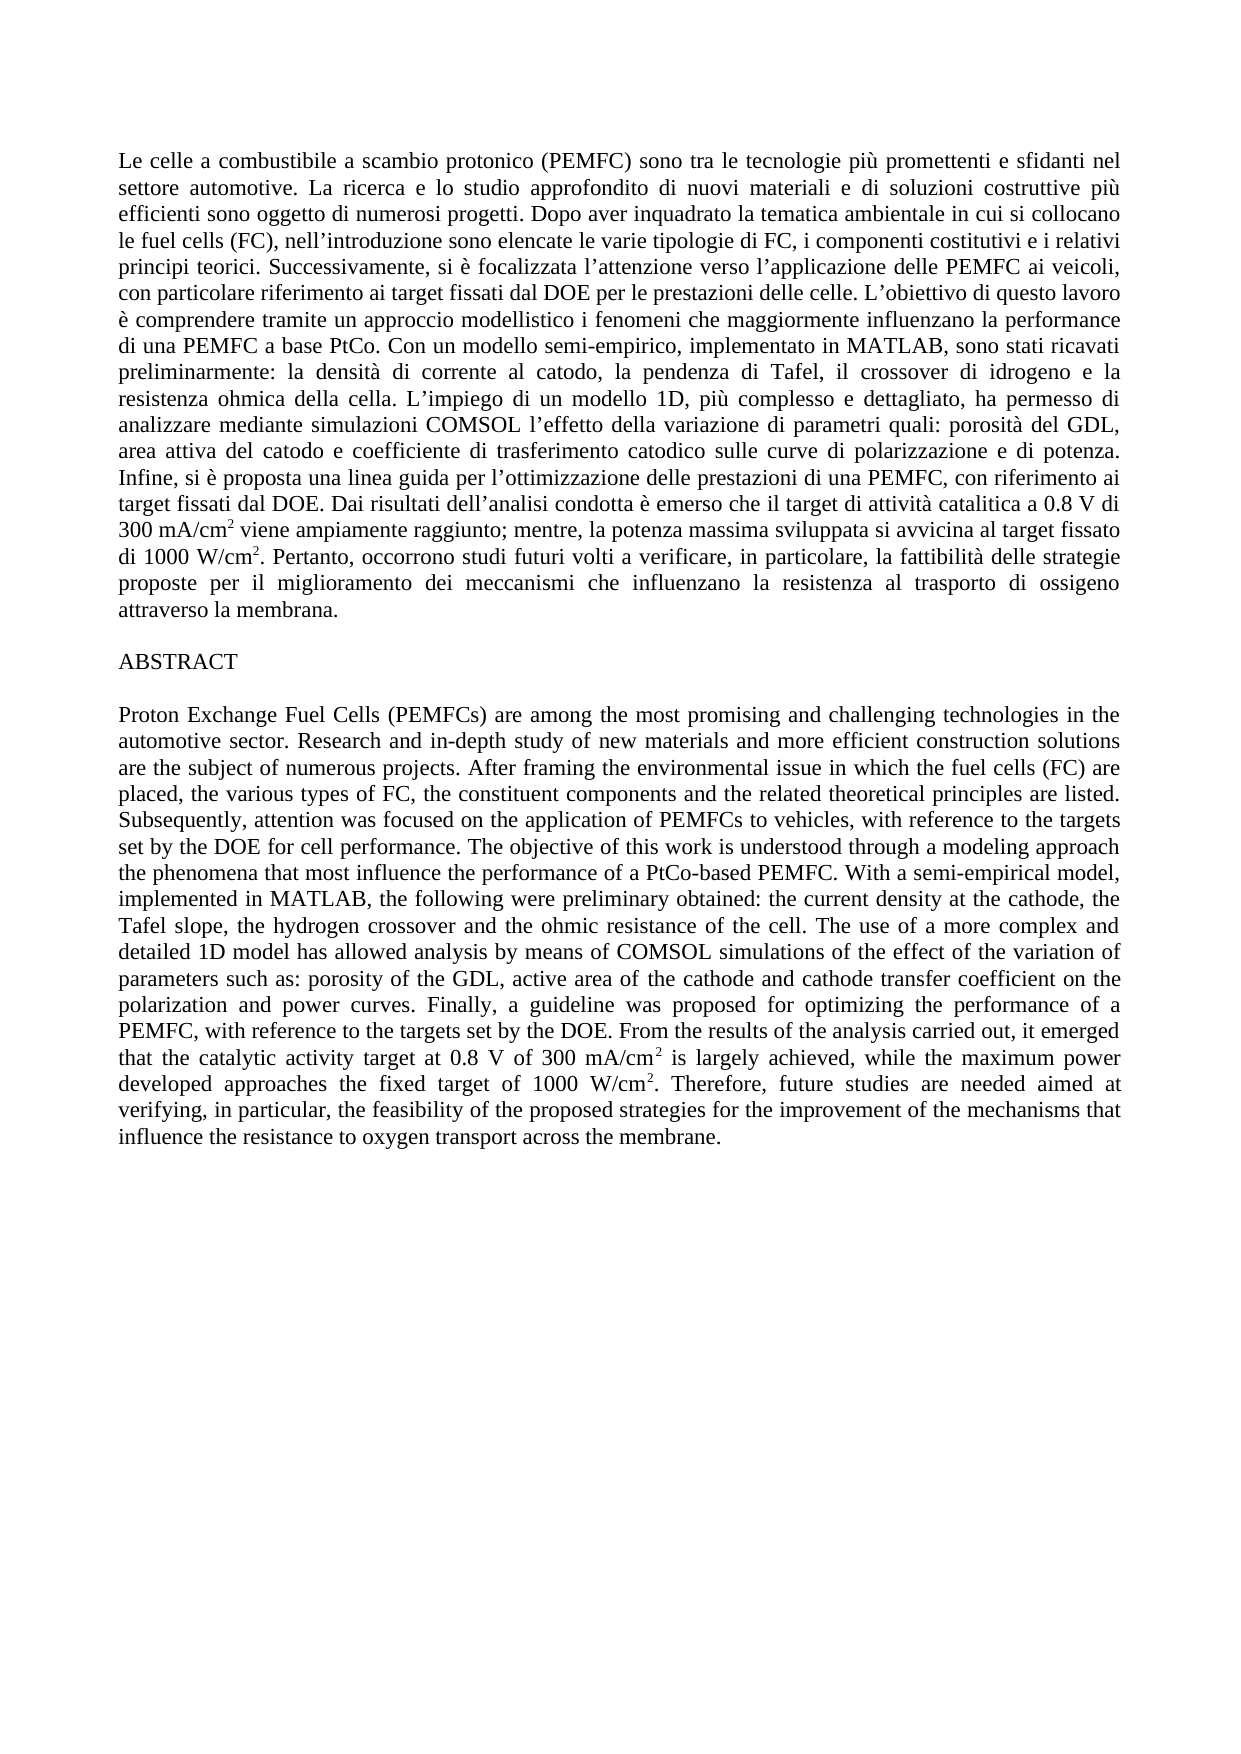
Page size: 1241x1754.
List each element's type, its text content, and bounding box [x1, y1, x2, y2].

text ABSTRACT [118, 648, 1122, 675]
text Le celle a combustibile a scambio protonico (PEMFC) sono tra le tecnologie più promettenti e sfidanti nel settore automotive. La ricerca e lo studio approfondito di nuovi materiali e di soluzioni costruttive più efficienti sono oggetto di numerosi progetti. Dopo aver inquadrato la tematica ambientale in cui si collocano le fuel cells (FC), nell’introduzione sono elencate le varie tipologie di FC, i componenti costitutivi e i relativi principi teorici. Successivamente, si è focalizzata l’attenzione verso l’applicazione delle PEMFC ai veicoli, con particolare riferimento ai target fissati dal DOE per le prestazioni delle celle. L’obiettivo di questo lavoro è comprendere tramite un approccio modellistico i fenomeni che maggiormente influenzano la performance di una PEMFC a base PtCo. Con un modello semi-empirico, implementato in MATLAB, sono stati ricavati preliminarmente: la densità di corrente al catodo, la pendenza di Tafel, il crossover di idrogeno e la resistenza ohmica della cella. L’impiego di un modello 1D, più complesso e dettagliato, ha permesso di analizzare mediante simulazioni COMSOL l’effetto della variazione di parametri quali: porosità del GDL, area attiva del catodo e coefficiente di trasferimento catodico sulle curve di polarizzazione e di potenza. Infine, si è proposta una linea guida per l’ottimizzazione delle prestazioni di una PEMFC, con riferimento ai target fissati dal DOE. Dai risultati dell’analisi condotta è emerso che il target di attività catalitica a 0.8 V di 300 mA/cm2 viene ampiamente raggiunto; mentre, la potenza massima sviluppata si avvicina al target fissato di 1000 W/cm2. Pertanto, occorrono studi futuri volti a verificare, in particolare, la fattibilità delle strategie proposte per il miglioramento dei meccanismi che influenzano la resistenza al trasporto di ossigeno attraverso la membrana. [118, 148, 1122, 622]
text Proton Exchange Fuel Cells (PEMFCs) are among the most promising and challenging technologies in the automotive sector. Research and in-depth study of new materials and more efficient construction solutions are the subject of numerous projects. After framing the environmental issue in which the fuel cells (FC) are placed, the various types of FC, the constituent components and the related theoretical principles are listed. Subsequently, attention was focused on the application of PEMFCs to vehicles, with reference to the targets set by the DOE for cell performance. The objective of this work is understood through a modeling approach the phenomena that most influence the performance of a PtCo-based PEMFC. With a semi-empirical model, implemented in MATLAB, the following were preliminary obtained: the current density at the cathode, the Tafel slope, the hydrogen crossover and the ohmic resistance of the cell. The use of a more complex and detailed 1D model has allowed analysis by means of COMSOL simulations of the effect of the variation of parameters such as: porosity of the GDL, active area of ​​the cathode and cathode transfer coefficient on the polarization and power curves. Finally, a guideline was proposed for optimizing the performance of a PEMFC, with reference to the targets set by the DOE. From the results of the analysis carried out, it emerged that the catalytic activity target at 0.8 V of 300 mA/cm2 is largely achieved, while the maximum power developed approaches the fixed target of 1000 W/cm2. Therefore, future studies are needed aimed at verifying, in particular, the feasibility of the proposed strategies for the improvement of the mechanisms that influence the resistance to oxygen transport across the membrane. [118, 701, 1122, 1149]
